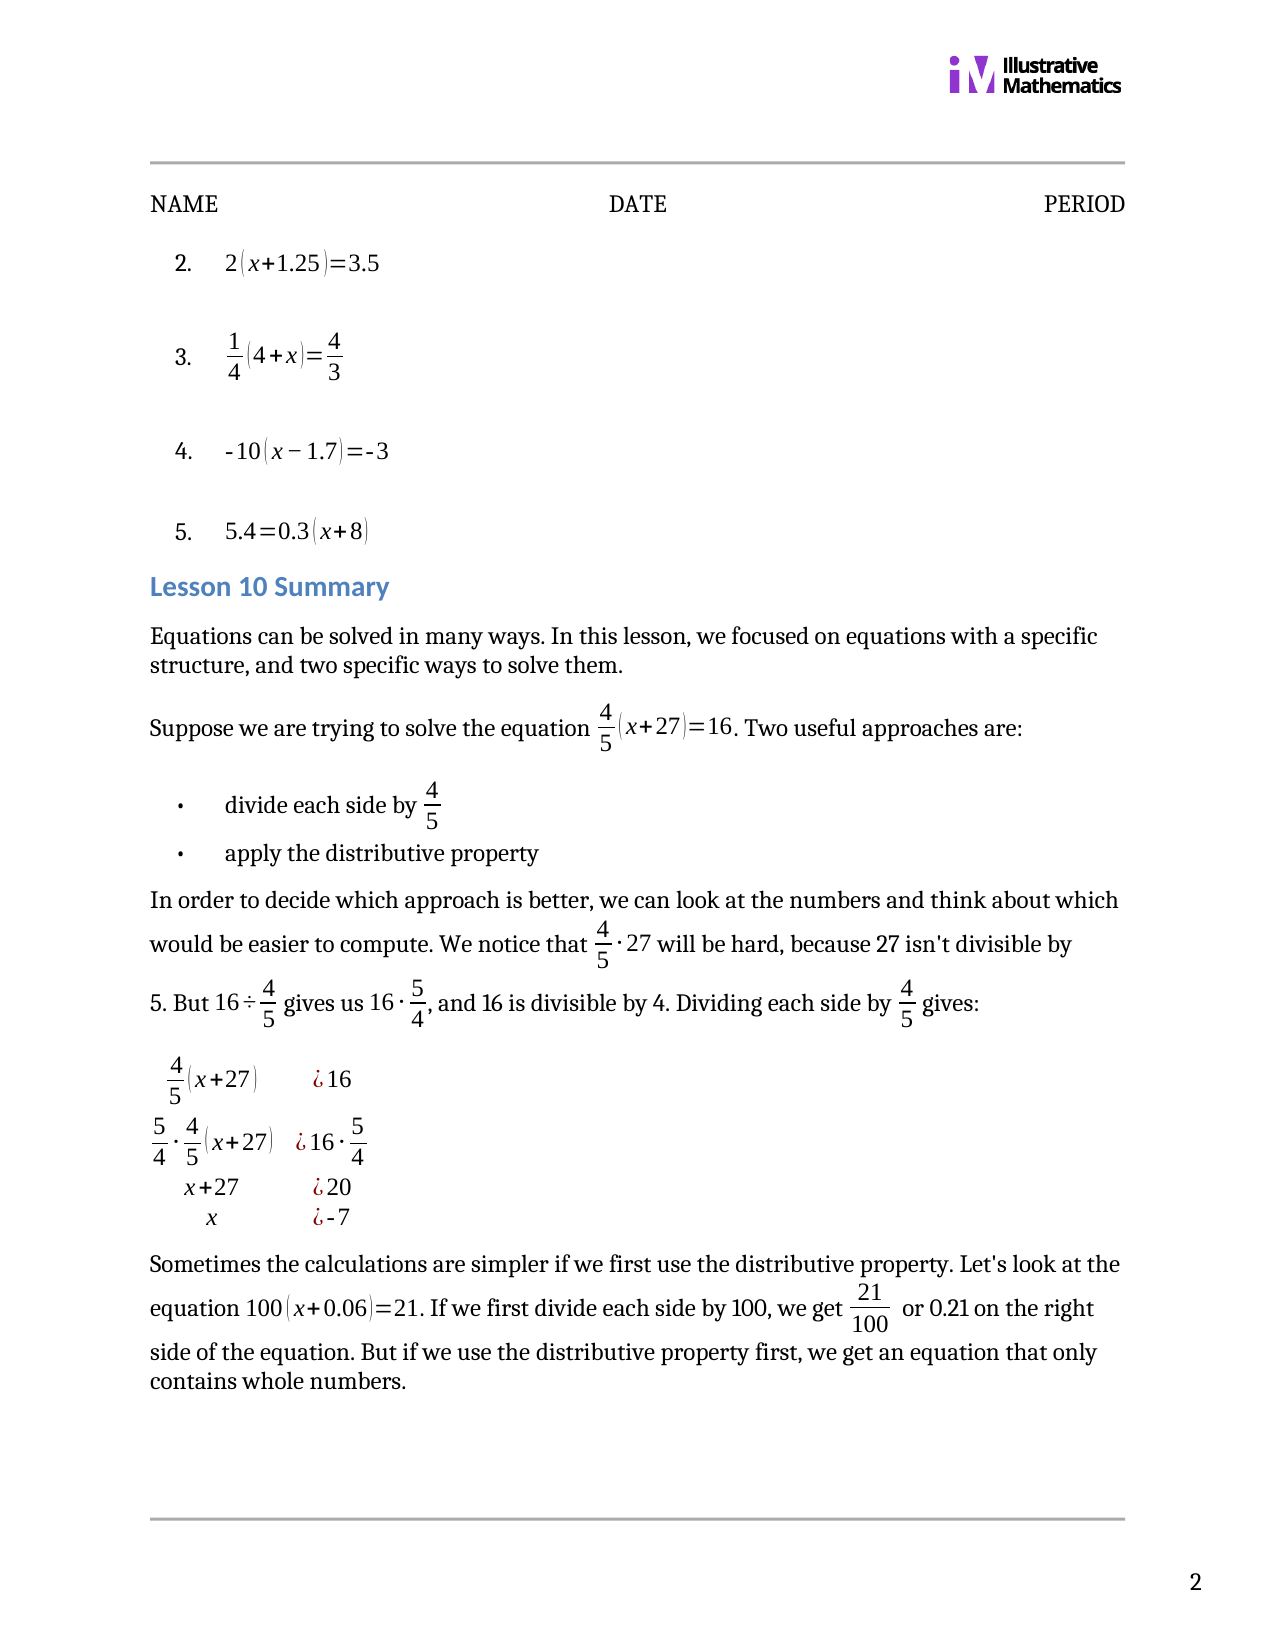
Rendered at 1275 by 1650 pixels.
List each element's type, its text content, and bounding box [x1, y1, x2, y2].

subtitle Lesson 10 Summary [150, 568, 1125, 603]
list divide each side by [175, 776, 1125, 835]
picture [949, 55, 1121, 93]
text Sometimes the calculations are simpler if we first use the distributive property. Let's look at the equation . If we first divide each side by 100, we get or 0.21 on the right side of the equation. But if we use the distributive property first, we get an equation that only contains whole numbers. [150, 1250, 1125, 1395]
list apply the distributive property [175, 839, 1125, 868]
text In order to decide which approach is better, we can look at the numbers and think about which would be easier to compute. We notice that will be hard, because 27 isn't divisible by 5. But gives us , and 16 is divisible by 4. Dividing each side by gives: [150, 886, 1125, 1033]
text Equations can be solved in many ways. In this lesson, we focused on equations with a specific structure, and two specific ways to solve them. [150, 622, 1125, 680]
text Suppose we are trying to solve the equation . Two useful approaches are: [150, 698, 1125, 757]
